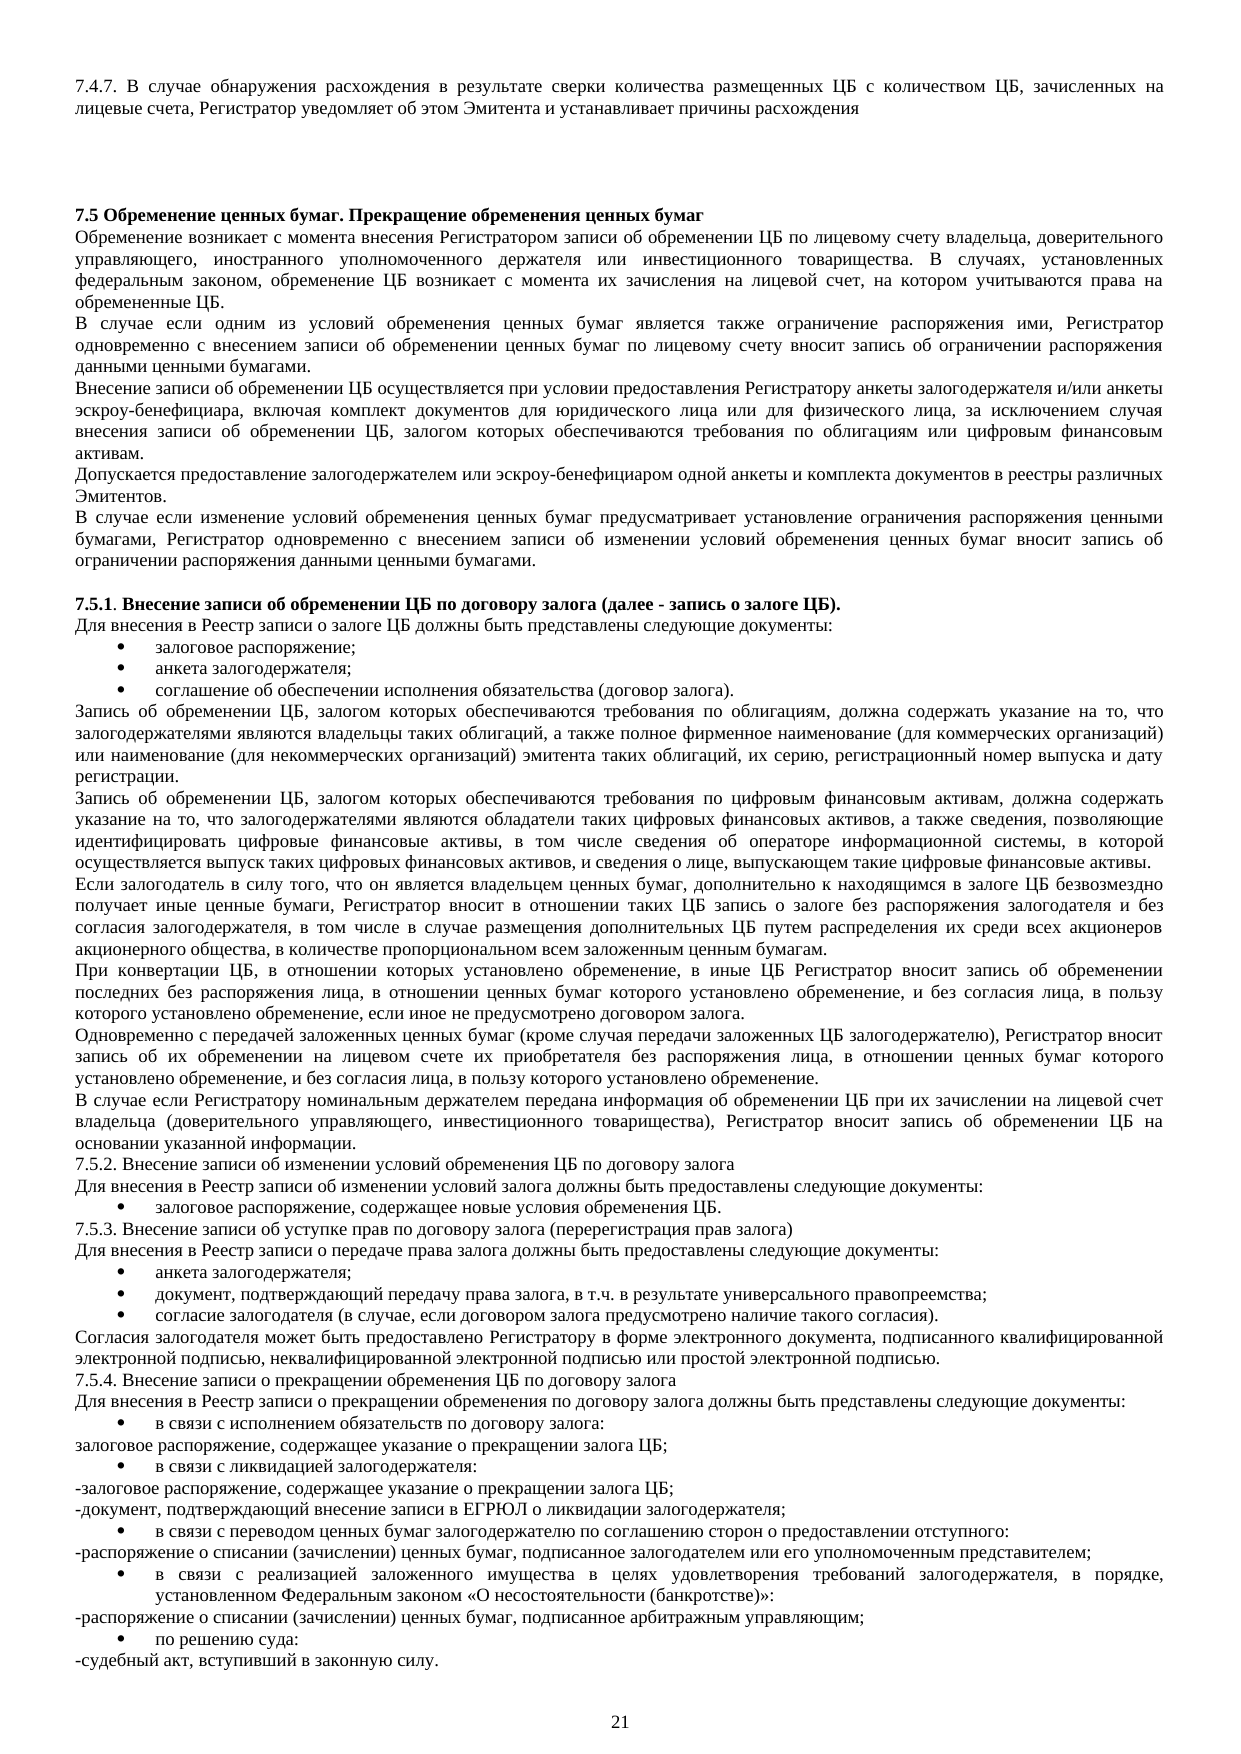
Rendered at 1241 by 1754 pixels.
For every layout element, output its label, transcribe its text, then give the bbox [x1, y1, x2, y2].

list соглашение об обеспечении исполнения обязательства (договор залога). [118, 679, 1165, 700]
text Запись об обременении ЦБ, залогом которых обеспечиваются требования по облигациям, должна содержать указание на то, что залогодержателями являются владельцы таких облигаций, а также полное фирменное наименование (для коммерческих организаций) или наименование (для некоммерческих организаций) эмитента таких облигаций, их серию, регистрационный номер выпуска и дату регистрации. [75, 700, 1165, 787]
text При конвертации ЦБ, в отношении которых установлено обременение, в иные ЦБ Регистратор вносит запись об обременении последних без распоряжения лица, в отношении ценных бумаг которого установлено обременение, и без согласия лица, в пользу которого установлено обременение, если иное не предусмотрено договором залога. [75, 959, 1165, 1024]
text В случае если изменение условий обременения ценных бумаг предусматривает установление ограничения распоряжения ценными бумагами, Регистратор одновременно с внесением записи об изменении условий обременения ценных бумаг вносит запись об ограничении распоряжения данными ценными бумагами. [75, 506, 1165, 571]
text Для внесения в Реестр записи о залоге ЦБ должны быть представлены следующие документы: [75, 614, 1165, 636]
text Для внесения в Реестр записи о передаче права залога должны быть предоставлены следующие документы: [75, 1239, 1165, 1261]
text Для внесения в Реестр записи об изменении условий залога должны быть предоставлены следующие документы: [75, 1175, 1165, 1196]
text Обременение возникает с момента внесения Регистратором записи об обременении ЦБ по лицевому счету владельца, доверительного управляющего, иностранного уполномоченного держателя или инвестиционного товарищества. В случаях, установленных федеральным законом, обременение ЦБ возникает с момента их зачисления на лицевой счет, на котором учитываются права на обремененные ЦБ. [75, 226, 1165, 312]
text залоговое распоряжение, содержащее указание о прекращении залога ЦБ; [75, 1433, 1165, 1455]
list в связи с переводом ценных бумаг залогодержателю по соглашению сторон о предоставлении отступного: [118, 1520, 1165, 1541]
text -документ, подтверждающий внесение записи в ЕГРЮЛ о ликвидации залогодержателя; [75, 1498, 1165, 1520]
text Одновременно с передачей заложенных ценных бумаг (кроме случая передачи заложенных ЦБ залогодержателю), Регистратор вносит запись об их обременении на лицевом счете их приобретателя без распоряжения лица, в отношении ценных бумаг которого установлено обременение, и без согласия лица, в пользу которого установлено обременение. [75, 1024, 1165, 1088]
text В случае если одним из условий обременения ценных бумаг является также ограничение распоряжения ими, Регистратор одновременно с внесением записи об обременении ценных бумаг по лицевому счету вносит запись об ограничении распоряжения данными ценными бумагами. [75, 312, 1165, 377]
text 7.4.7. В случае обнаружения расхождения в результате сверки количества размещенных ЦБ с количеством ЦБ, зачисленных на лицевые счета, Регистратор уведомляет об этом Эмитента и устанавливает причины расхождения [75, 75, 1165, 118]
list в связи с исполнением обязательств по договору залога: [118, 1412, 1165, 1433]
text В случае если Регистратору номинальным держателем передана информация об обременении ЦБ при их зачислении на лицевой счет владельца (доверительного управляющего, инвестиционного товарищества), Регистратор вносит запись об обременении ЦБ на основании указанной информации. [75, 1088, 1165, 1153]
text Допускается предоставление залогодержателем или эскроу-бенефициаром одной анкеты и комплекта документов в реестры различных Эмитентов. [75, 463, 1165, 506]
text -залоговое распоряжение, содержащее указание о прекращении залога ЦБ; [75, 1477, 1165, 1498]
text 7.5 Обременение ценных бумаг. Прекращение обременения ценных бумаг [75, 204, 1165, 226]
text Согласия залогодателя может быть предоставлено Регистратору в форме электронного документа, подписанного квалифицированной электронной подписью, неквалифицированной электронной подписью или простой электронной подписью. [75, 1326, 1165, 1369]
text 7.5.3. Внесение записи об уступке прав по договору залога (перерегистрация прав залога) [75, 1218, 1165, 1239]
text 7.5.2. Внесение записи об изменении условий обременения ЦБ по договору залога [75, 1153, 1165, 1175]
list согласие залогодателя (в случае, если договором залога предусмотрено наличие такого согласия). [118, 1304, 1165, 1326]
list анкета залогодержателя; [118, 1261, 1165, 1282]
text Внесение записи об обременении ЦБ осуществляется при условии предоставления Регистратору анкеты залогодержателя и/или анкеты эскроу-бенефициара, включая комплект документов для юридического лица или для физического лица, за исключением случая внесения записи об обременении ЦБ, залогом которых обеспечиваются требования по облигациям или цифровым финансовым активам. [75, 377, 1165, 463]
text Если залогодатель в силу того, что он является владельцем ценных бумаг, дополнительно к находящимся в залоге ЦБ безвозмездно получает иные ценные бумаги, Регистратор вносит в отношении таких ЦБ запись о залоге без распоряжения залогодателя и без согласия залогодержателя, в том числе в случае размещения дополнительных ЦБ путем распределения их среди всех акционеров акционерного общества, в количестве пропорциональном всем заложенным ценным бумагам. [75, 873, 1165, 959]
list в связи с реализацией заложенного имущества в целях удовлетворения требований залогодержателя, в порядке, установленном Федеральным законом «О несостоятельности (банкротстве)»: [118, 1563, 1165, 1606]
list по решению суда: [118, 1627, 1165, 1649]
text 7.5.4. Внесение записи о прекращении обременения ЦБ по договору залога [75, 1369, 1165, 1390]
list в связи с ликвидацией залогодержателя: [118, 1455, 1165, 1477]
text -распоряжение о списании (зачислении) ценных бумаг, подписанное залогодателем или его уполномоченным представителем; [75, 1541, 1165, 1563]
list залоговое распоряжение, содержащее новые условия обременения ЦБ. [118, 1196, 1165, 1218]
text -распоряжение о списании (зачислении) ценных бумаг, подписанное арбитражным управляющим; [75, 1606, 1165, 1627]
text 7.5.1. Внесение записи об обременении ЦБ по договору залога (далее - запись о залоге ЦБ). [75, 592, 1165, 614]
list анкета залогодержателя; [118, 657, 1165, 679]
text Для внесения в Реестр записи о прекращении обременения по договору залога должны быть представлены следующие документы: [75, 1390, 1165, 1412]
text -судебный акт, вступивший в законную силу. [75, 1649, 1165, 1671]
text Запись об обременении ЦБ, залогом которых обеспечиваются требования по цифровым финансовым активам, должна содержать указание на то, что залогодержателями являются обладатели таких цифровых финансовых активов, а также сведения, позволяющие идентифицировать цифровые финансовые активы, в том числе сведения об операторе информационной системы, в которой осуществляется выпуск таких цифровых финансовых активов, и сведения о лице, выпускающем такие цифровые финансовые активы. [75, 787, 1165, 873]
list залоговое распоряжение; [118, 636, 1165, 657]
list документ, подтверждающий передачу права залога, в т.ч. в результате универсального правопреемства; [118, 1282, 1165, 1304]
